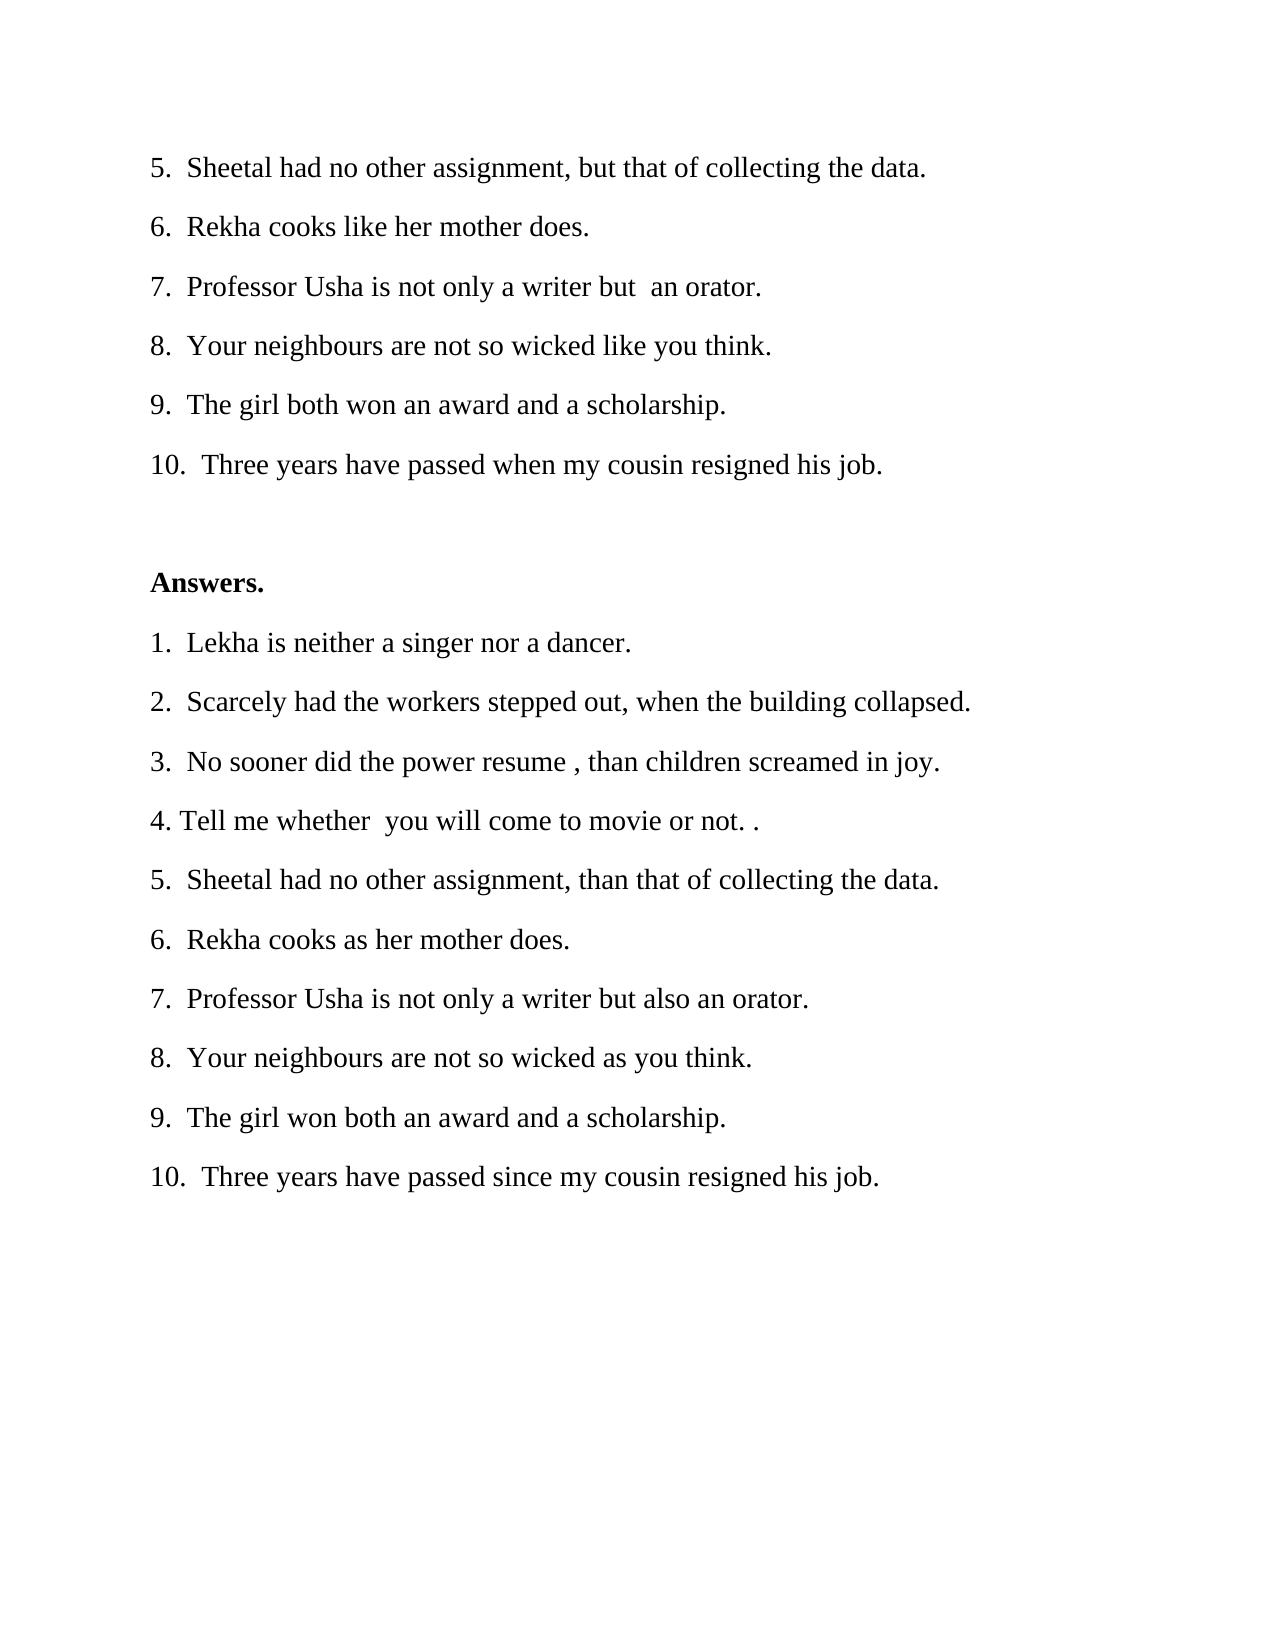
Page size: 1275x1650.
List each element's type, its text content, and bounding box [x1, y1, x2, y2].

text 6. Rekha cooks like her mother does. [150, 209, 1125, 243]
text 8. Your neighbours are not so wicked like you think. [150, 328, 1125, 362]
text 7. Professor Usha is not only a writer but an orator. [150, 269, 1125, 302]
text Answers. [150, 566, 1125, 599]
text 4. Tell me whether you will come to movie or not. . [150, 803, 1125, 837]
text 10. Three years have passed when my cousin resigned his job. [150, 447, 1125, 480]
text 5. Sheetal had no other assignment, than that of collecting the data. [150, 862, 1125, 896]
text 2. Scarcely had the workers stepped out, when the building collapsed. [150, 684, 1125, 718]
text 10. Three years have passed since my cousin resigned his job. [150, 1159, 1125, 1193]
text 5. Sheetal had no other assignment, but that of collecting the data. [150, 150, 1125, 183]
text 7. Professor Usha is not only a writer but also an orator. [150, 981, 1125, 1015]
text 1. Lekha is neither a singer nor a dancer. [150, 625, 1125, 658]
text 3. No sooner did the power resume , than children screamed in joy. [150, 744, 1125, 777]
text 8. Your neighbours are not so wicked as you think. [150, 1041, 1125, 1074]
text 6. Rekha cooks as her mother does. [150, 922, 1125, 955]
text 9. The girl won both an award and a scholarship. [150, 1100, 1125, 1133]
text 9. The girl both won an award and a scholarship. [150, 387, 1125, 421]
